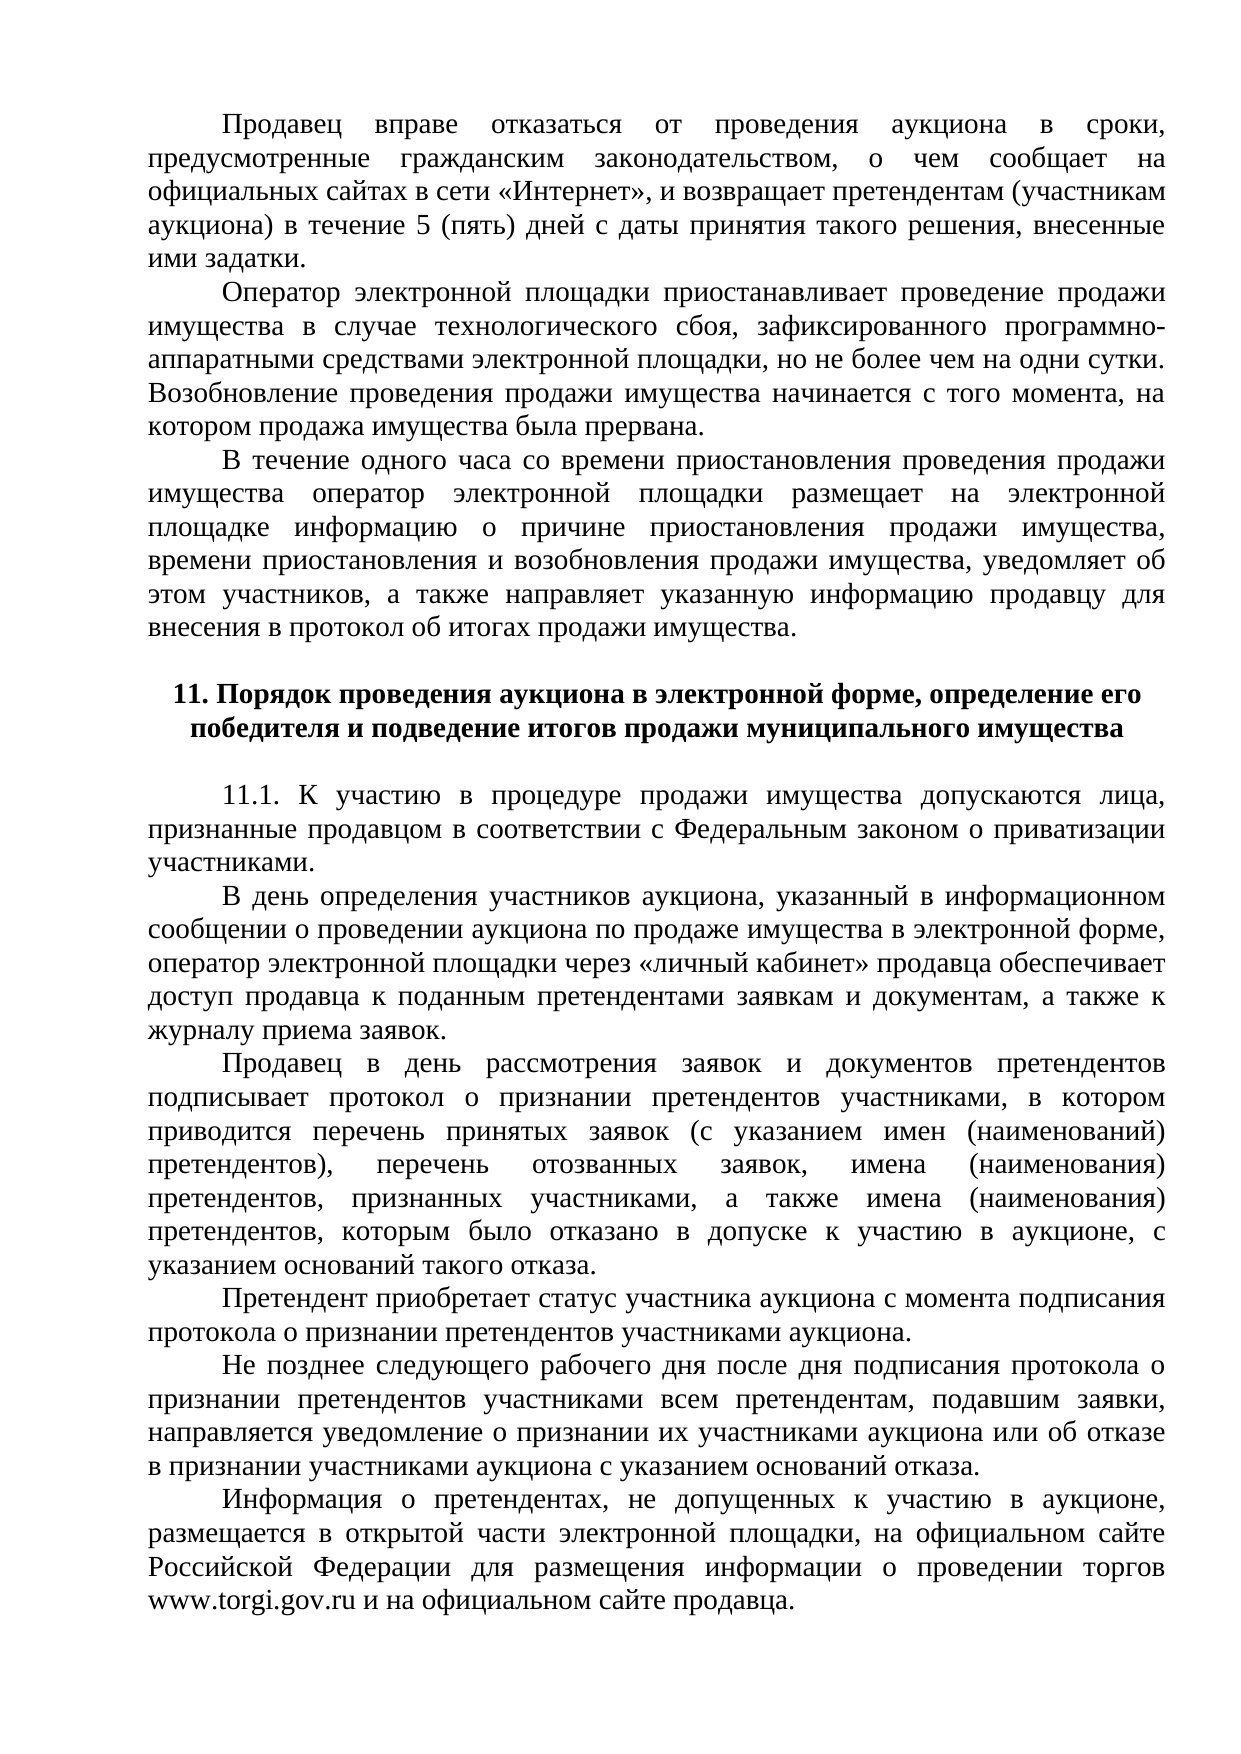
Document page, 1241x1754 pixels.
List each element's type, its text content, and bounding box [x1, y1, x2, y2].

text В день определения участников аукциона, указанный в информационном сообщении о проведении аукциона по продаже имущества в электронной форме, оператор электронной площадки через «личный кабинет» продавца обеспечивает доступ продавца к поданным претендентами заявкам и документам, а также к журналу приема заявок. [148, 878, 1166, 1046]
text Информация о претендентах, не допущенных к участию в аукционе, размещается в открытой части электронной площадки, на официальном сайте Российской Федерации для размещения информации о проведении торгов www.torgi.gov.ru и на официальном сайте продавца. [148, 1482, 1166, 1616]
text Оператор электронной площадки приостанавливает проведение продажи имущества в случае технологического сбоя, зафиксированного программно-аппаратными средствами электронной площадки, но не более чем на одни сутки. Возобновление проведения продажи имущества начинается с того момента, на котором продажа имущества была прервана. [148, 274, 1166, 442]
text Продавец в день рассмотрения заявок и документов претендентов подписывает протокол о признании претендентов участниками, в котором приводится перечень принятых заявок (с указанием имен (наименований) претендентов), перечень отозванных заявок, имена (наименования) претендентов, признанных участниками, а также имена (наименования) претендентов, которым было отказано в допуске к участию в аукционе, с указанием оснований такого отказа. [148, 1046, 1166, 1280]
text Не позднее следующего рабочего дня после дня подписания протокола о признании претендентов участниками всем претендентам, подавшим заявки, направляется уведомление о признании их участниками аукциона или об отказе в признании участниками аукциона с указанием оснований отказа. [148, 1347, 1166, 1482]
text Претендент приобретает статус участника аукциона с момента подписания протокола о признании претендентов участниками аукциона. [148, 1280, 1166, 1347]
text 11. Порядок проведения аукциона в электронной форме, определение его победителя и подведение итогов продажи муниципального имущества [148, 677, 1166, 744]
text В течение одного часа со времени приостановления проведения продажи имущества оператор электронной площадки размещает на электронной площадке информацию о причине приостановления продажи имущества, времени приостановления и возобновления продажи имущества, уведомляет об этом участников, а также направляет указанную информацию продавцу для внесения в протокол об итогах продажи имущества. [148, 442, 1166, 643]
text 11.1. К участию в процедуре продажи имущества допускаются лица, признанные продавцом в соответствии с Федеральным законом о приватизации участниками. [148, 777, 1166, 878]
text Продавец вправе отказаться от проведения аукциона в сроки, предусмотренные гражданским законодательством, о чем сообщает на официальных сайтах в сети «Интернет», и возвращает претендентам (участникам аукциона) в течение 5 (пять) дней с даты принятия такого решения, внесенные ими задатки. [148, 106, 1166, 274]
